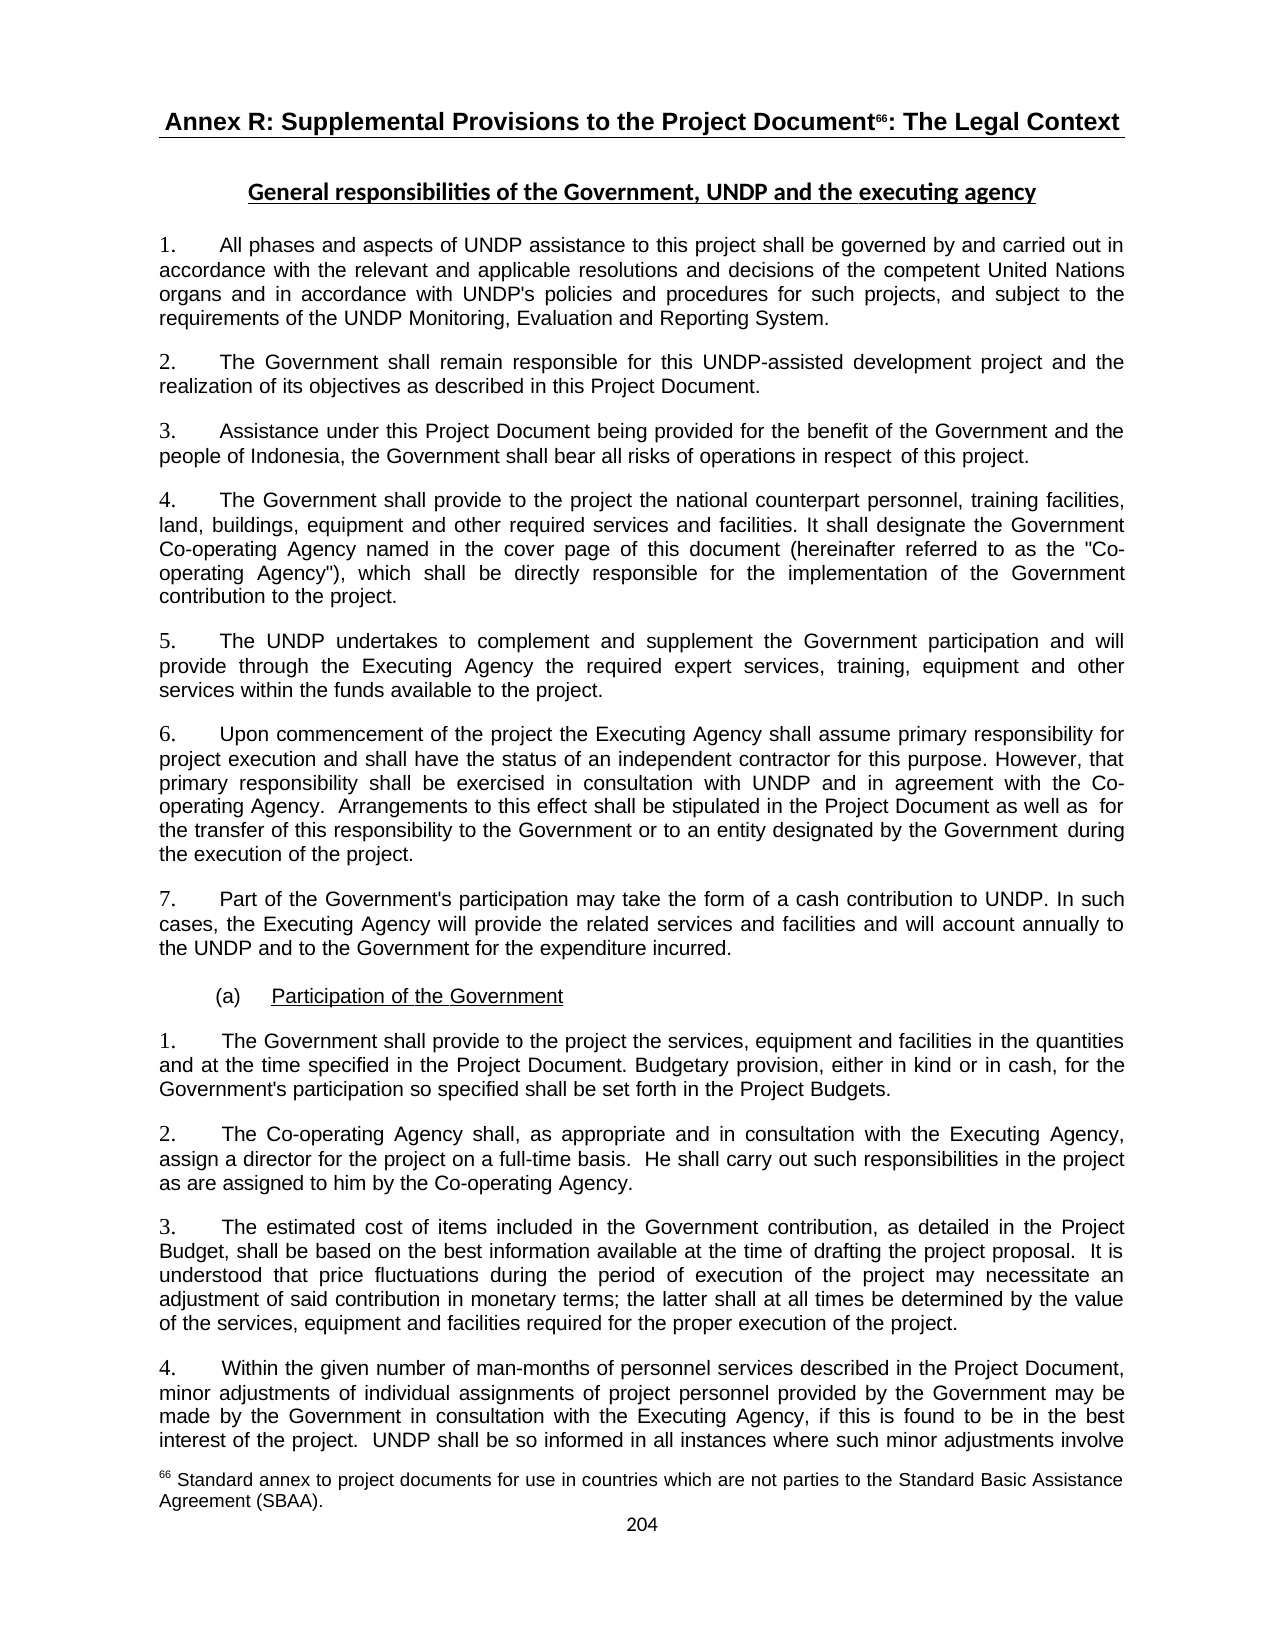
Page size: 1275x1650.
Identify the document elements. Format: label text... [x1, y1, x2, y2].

text General responsibilities of the Government, UNDP and the executing agency [159, 176, 1125, 207]
list All phases and aspects of UNDP assistance to this project shall be governed by and carried out in accordance with the relevant and applicable resolutions and decisions of the competent United Nations organs and in accordance with UNDP's policies and procedures for such projects, and subject to the requirements of the UNDP Monitoring, Evaluation and Reporting System. [159, 232, 1125, 329]
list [159, 1354, 1125, 1452]
list The Government shall remain responsible for this UNDP-assisted development project and the realization of its objectives as described in this Project Document. [159, 348, 1125, 398]
list Part of the Government's participation may take the form of a cash contribution to UNDP. In such cases, the Executing Agency will provide the related services and facilities and will account annually to the UNDP and to the Government for the expenditure incurred. [159, 885, 1125, 959]
list The Government shall provide to the project the services, equipment and facilities in the quantities and at the time specified in the Project Document. Budgetary provision, either in kind or in cash, for the Government's participation so specified shall be set forth in the Project Budgets. [159, 1027, 1125, 1101]
list The Government shall provide to the project the national counterpart personnel, training facilities, land, buildings, equipment and other required services and facilities. It shall designate the Government Co-operating Agency named in the cover page of this document (hereinafter referred to as the "Co-operating Agency"), which shall be directly responsible for the implementation of the Government contribution to the project. [159, 486, 1125, 608]
text (a) Participation of the Government [159, 984, 1125, 1008]
text Annex R: Supplemental Provisions to the Project Document: The Legal Context [159, 107, 1125, 137]
list The UNDP undertakes to complement and supplement the Government participation and will provide through the Executing Agency the required expert services, training, equipment and other services within the funds available to the project. [159, 627, 1125, 701]
list Upon commencement of the project the Executing Agency shall assume primary responsibility for project execution and shall have the status of an independent contractor for this purpose. However, that primary responsibility shall be exercised in consultation with UNDP and in agreement with the Co-operating Agency. Arrangements to this effect shall be stipulated in the Project Document as well as for the transfer of this responsibility to the Government or to an entity designated by the Government during the execution of the project. [159, 720, 1125, 866]
list The Co-operating Agency shall, as appropriate and in consultation with the Executing Agency, assign a director for the project on a full-time basis. He shall carry out such responsibilities in the project as are assigned to him by the Co-operating Agency. [159, 1120, 1125, 1194]
list Assistance under this Project Document being provided for the benefit of the Government and the people of Indonesia, the Government shall bear all risks of operations in respect of this project. [159, 417, 1125, 467]
list The estimated cost of items included in the Government contribution, as detailed in the Project Budget, shall be based on the best information available at the time of drafting the project proposal. It is understood that price fluctuations during the period of execution of the project may necessitate an adjustment of said contribution in monetary terms; the latter shall at all times be determined by the value of the services, equipment and facilities required for the proper execution of the project. [159, 1213, 1125, 1335]
